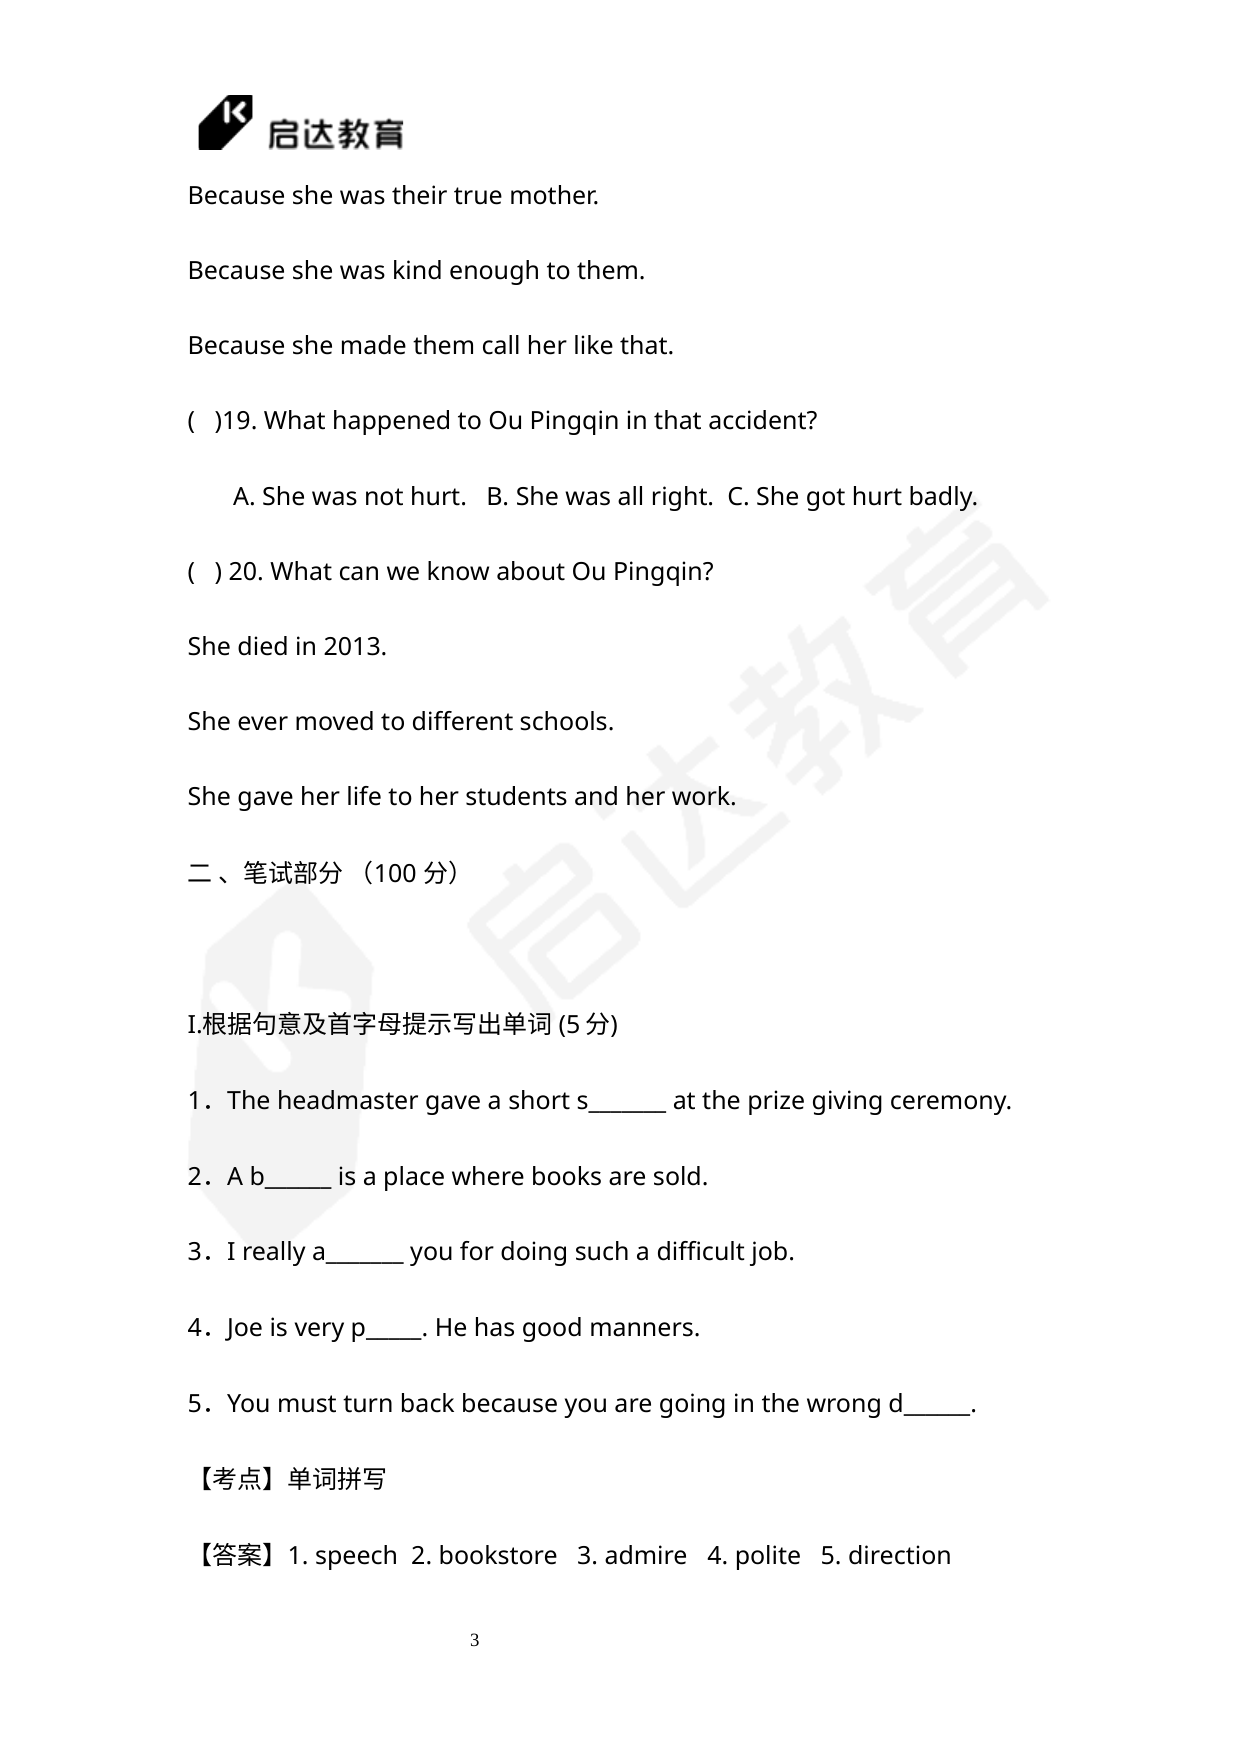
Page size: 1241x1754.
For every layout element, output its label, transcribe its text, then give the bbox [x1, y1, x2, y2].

text I.根据句意及首字母提示写出单词 (5分) [187, 990, 1053, 1055]
text 4．Joe is very p_____. He has good manners. [187, 1293, 1053, 1358]
text She ever moved to different schools. [187, 688, 1053, 753]
text ( ) 20. What can we know about Ou Pingqin? [187, 538, 1053, 603]
text 【答案】1. speech 2. bookstore 3. admire 4. polite 5. direction [187, 1521, 1053, 1586]
text She gave her life to her students and her work. [187, 764, 1053, 829]
text 【考点】单词拼写 [187, 1445, 1053, 1510]
text ( )19. What happened to Ou Pingqin in that accident? [187, 388, 1053, 453]
text 5．You must turn back because you are going in the wrong d______. [187, 1369, 1053, 1434]
text Because she was their true mother. [187, 162, 1053, 227]
text 1．The headmaster gave a short s_______ at the prize giving ceremony. [187, 1066, 1053, 1131]
text 2．A b______ is a place where books are sold. [187, 1142, 1053, 1207]
text Because she made them call her like that. [187, 312, 1053, 377]
text Because she was kind enough to them. [187, 237, 1053, 302]
text A. She was not hurt. B. She was all right. C. She got hurt badly. [187, 463, 1053, 528]
text 二 、笔试部分 （100 分） [187, 839, 1053, 904]
picture [198, 95, 404, 150]
text She died in 2013. [187, 613, 1053, 678]
text 3．I really a_______ you for doing such a difficult job. [187, 1217, 1053, 1282]
